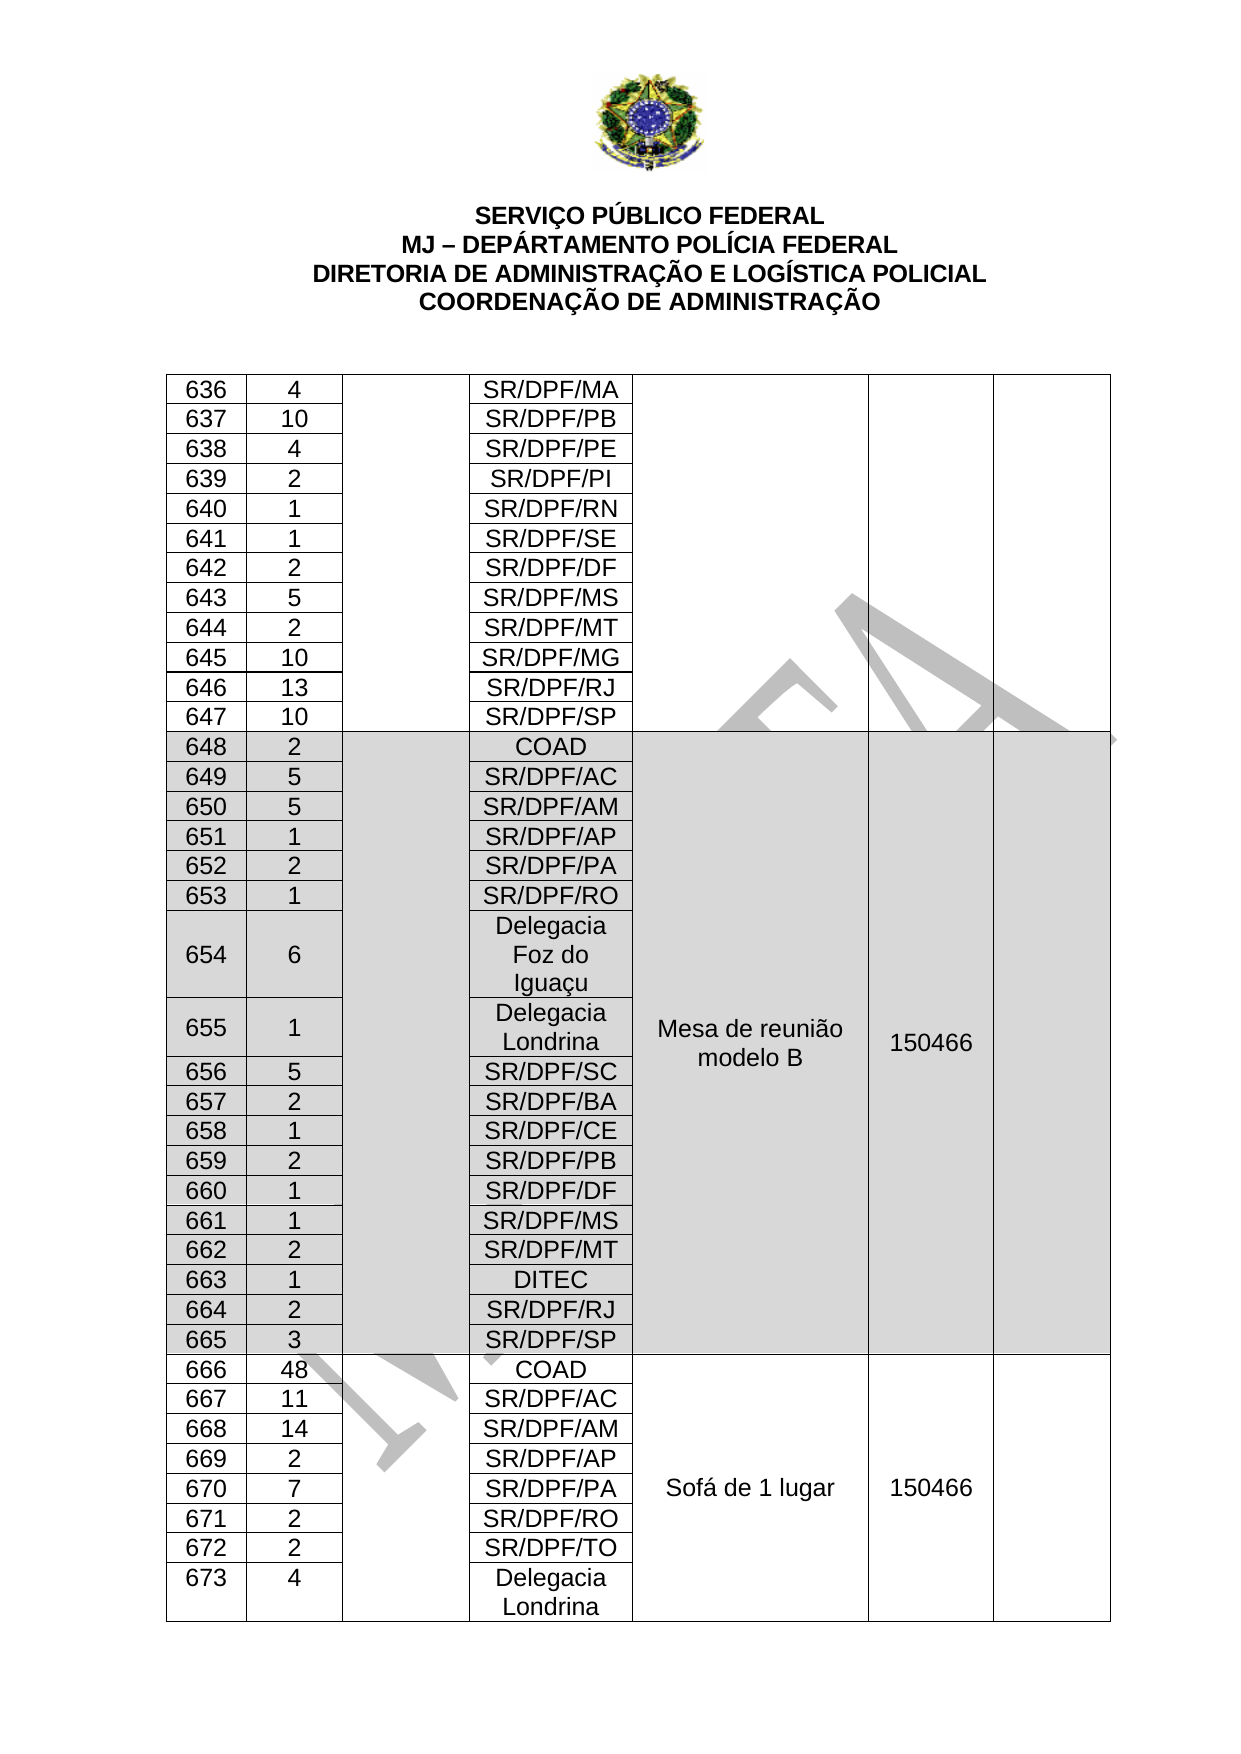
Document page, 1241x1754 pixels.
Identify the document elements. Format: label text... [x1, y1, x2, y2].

table_cell 668 [167, 1414, 246, 1443]
table_cell Delegacia Foz do Iguaçu [470, 911, 632, 997]
table_cell 1 [247, 524, 342, 552]
table_cell SR/DPF/MA [470, 375, 632, 403]
table_cell [994, 732, 1110, 1353]
table_cell 665 [167, 1325, 246, 1353]
table_cell SR/DPF/PI [470, 464, 632, 493]
table_cell 655 [167, 998, 246, 1056]
table_cell 654 [167, 911, 246, 997]
table_cell 636 [167, 375, 246, 403]
table_cell 637 [167, 404, 246, 433]
table_cell COAD [470, 732, 632, 761]
table_cell 641 [167, 524, 246, 552]
table_cell SR/DPF/RO [470, 1504, 632, 1532]
table_cell 660 [167, 1176, 246, 1204]
table_cell 11 [247, 1384, 342, 1413]
table_cell SR/DPF/AM [470, 1414, 632, 1443]
table_cell 656 [167, 1057, 246, 1085]
table_cell SR/DPF/SE [470, 524, 632, 552]
table_cell SR/DPF/BA [470, 1086, 632, 1115]
table_cell 10 [247, 404, 342, 433]
table_cell SR/DPF/PA [470, 851, 632, 880]
table_cell SR/DPF/RJ [470, 1295, 632, 1324]
table_cell Sofá de 1 lugar [633, 1355, 868, 1621]
table_cell SR/DPF/PE [470, 434, 632, 463]
table_cell Mesa de reunião modelo B [633, 732, 868, 1353]
table_cell 652 [167, 851, 246, 880]
table_cell 2 [247, 851, 342, 880]
table_cell 4 [247, 375, 342, 403]
table_cell 643 [167, 583, 246, 612]
table_cell 1 [247, 1176, 342, 1204]
table_cell 4 [247, 434, 342, 463]
table_cell SR/DPF/MS [470, 583, 632, 612]
table_cell SR/DPF/MS [470, 1206, 632, 1234]
table_cell 658 [167, 1116, 246, 1145]
table_cell SR/DPF/AM [470, 792, 632, 820]
table_cell 4 [247, 1563, 342, 1621]
table_cell 1 [247, 1116, 342, 1145]
table_cell Delegacia Londrina [470, 998, 632, 1056]
table_cell SR/DPF/RO [470, 881, 632, 910]
table_cell SR/DPF/MT [470, 613, 632, 642]
table_cell 650 [167, 792, 246, 820]
table_cell SR/DPF/CE [470, 1116, 632, 1145]
table_cell 1 [247, 998, 342, 1056]
table_cell SR/DPF/AC [470, 1384, 632, 1413]
table_cell 666 [167, 1355, 246, 1383]
table_cell SR/DPF/PA [470, 1474, 632, 1502]
table_cell 639 [167, 464, 246, 493]
table_cell 672 [167, 1533, 246, 1562]
table_cell 6 [247, 911, 342, 997]
table_cell 664 [167, 1295, 246, 1324]
table_cell 653 [167, 881, 246, 910]
table_cell 1 [247, 881, 342, 910]
table_cell 663 [167, 1265, 246, 1294]
table_cell SR/DPF/SP [470, 702, 632, 731]
table_cell 657 [167, 1086, 246, 1115]
table_cell SR/DPF/DF [470, 553, 632, 582]
table_cell SR/DPF/MG [470, 643, 632, 671]
table_cell 14 [247, 1414, 342, 1443]
table_cell 2 [247, 732, 342, 761]
table_cell 10 [247, 702, 342, 731]
table_cell SR/DPF/SC [470, 1057, 632, 1085]
table_cell 673 [167, 1563, 246, 1621]
table_cell 2 [247, 613, 342, 642]
table_cell 5 [247, 1057, 342, 1085]
table_cell SR/DPF/MT [470, 1235, 632, 1264]
table_cell 2 [247, 1444, 342, 1473]
table_cell 150466 [869, 1355, 993, 1621]
table_cell 642 [167, 553, 246, 582]
table_cell 640 [167, 494, 246, 522]
table_cell 2 [247, 1504, 342, 1532]
table_cell 150466 [869, 732, 993, 1353]
table_cell 1 [247, 1206, 342, 1234]
table_cell 645 [167, 643, 246, 671]
table_cell 638 [167, 434, 246, 463]
table_cell 2 [247, 553, 342, 582]
table_cell [994, 1355, 1110, 1621]
table_cell 2 [247, 1086, 342, 1115]
table_cell SR/DPF/SP [470, 1325, 632, 1353]
table_cell SR/DPF/AP [470, 821, 632, 850]
table_cell 651 [167, 821, 246, 850]
table_cell 5 [247, 762, 342, 791]
table_cell 2 [247, 1533, 342, 1562]
table_cell 2 [247, 1146, 342, 1175]
table_cell 647 [167, 702, 246, 731]
table_cell 659 [167, 1146, 246, 1175]
table_cell COAD [470, 1355, 632, 1383]
table_cell SR/DPF/TO [470, 1533, 632, 1562]
table_cell SR/DPF/AC [470, 762, 632, 791]
table_cell DITEC [470, 1265, 632, 1294]
table_cell SR/DPF/PB [470, 1146, 632, 1175]
table_cell 13 [247, 673, 342, 701]
table_cell 646 [167, 673, 246, 701]
table_cell SR/DPF/RJ [470, 673, 632, 701]
table_cell 1 [247, 1265, 342, 1294]
table_cell 670 [167, 1474, 246, 1502]
table_cell SR/DPF/AP [470, 1444, 632, 1473]
table_cell SR/DPF/PB [470, 404, 632, 433]
table_cell 5 [247, 792, 342, 820]
table_cell SR/DPF/DF [470, 1176, 632, 1204]
table_cell 649 [167, 762, 246, 791]
table_cell 7 [247, 1474, 342, 1502]
table_cell 3 [247, 1325, 342, 1353]
table_cell 669 [167, 1444, 246, 1473]
table_cell 10 [247, 643, 342, 671]
table_cell 1 [247, 494, 342, 522]
table_cell 648 [167, 732, 246, 761]
table_cell 5 [247, 583, 342, 612]
table_cell Delegacia Londrina [470, 1563, 632, 1621]
table_cell SR/DPF/RN [470, 494, 632, 522]
table_cell 48 [247, 1355, 342, 1383]
table_cell 662 [167, 1235, 246, 1264]
table_cell 2 [247, 1295, 342, 1324]
table_cell [343, 732, 469, 1353]
table_cell [343, 1355, 469, 1621]
table_cell 644 [167, 613, 246, 642]
table_cell 661 [167, 1206, 246, 1234]
table_cell 667 [167, 1384, 246, 1413]
table_cell 2 [247, 464, 342, 493]
table_cell 2 [247, 1235, 342, 1264]
table_cell 1 [247, 821, 342, 850]
table_cell 671 [167, 1504, 246, 1532]
